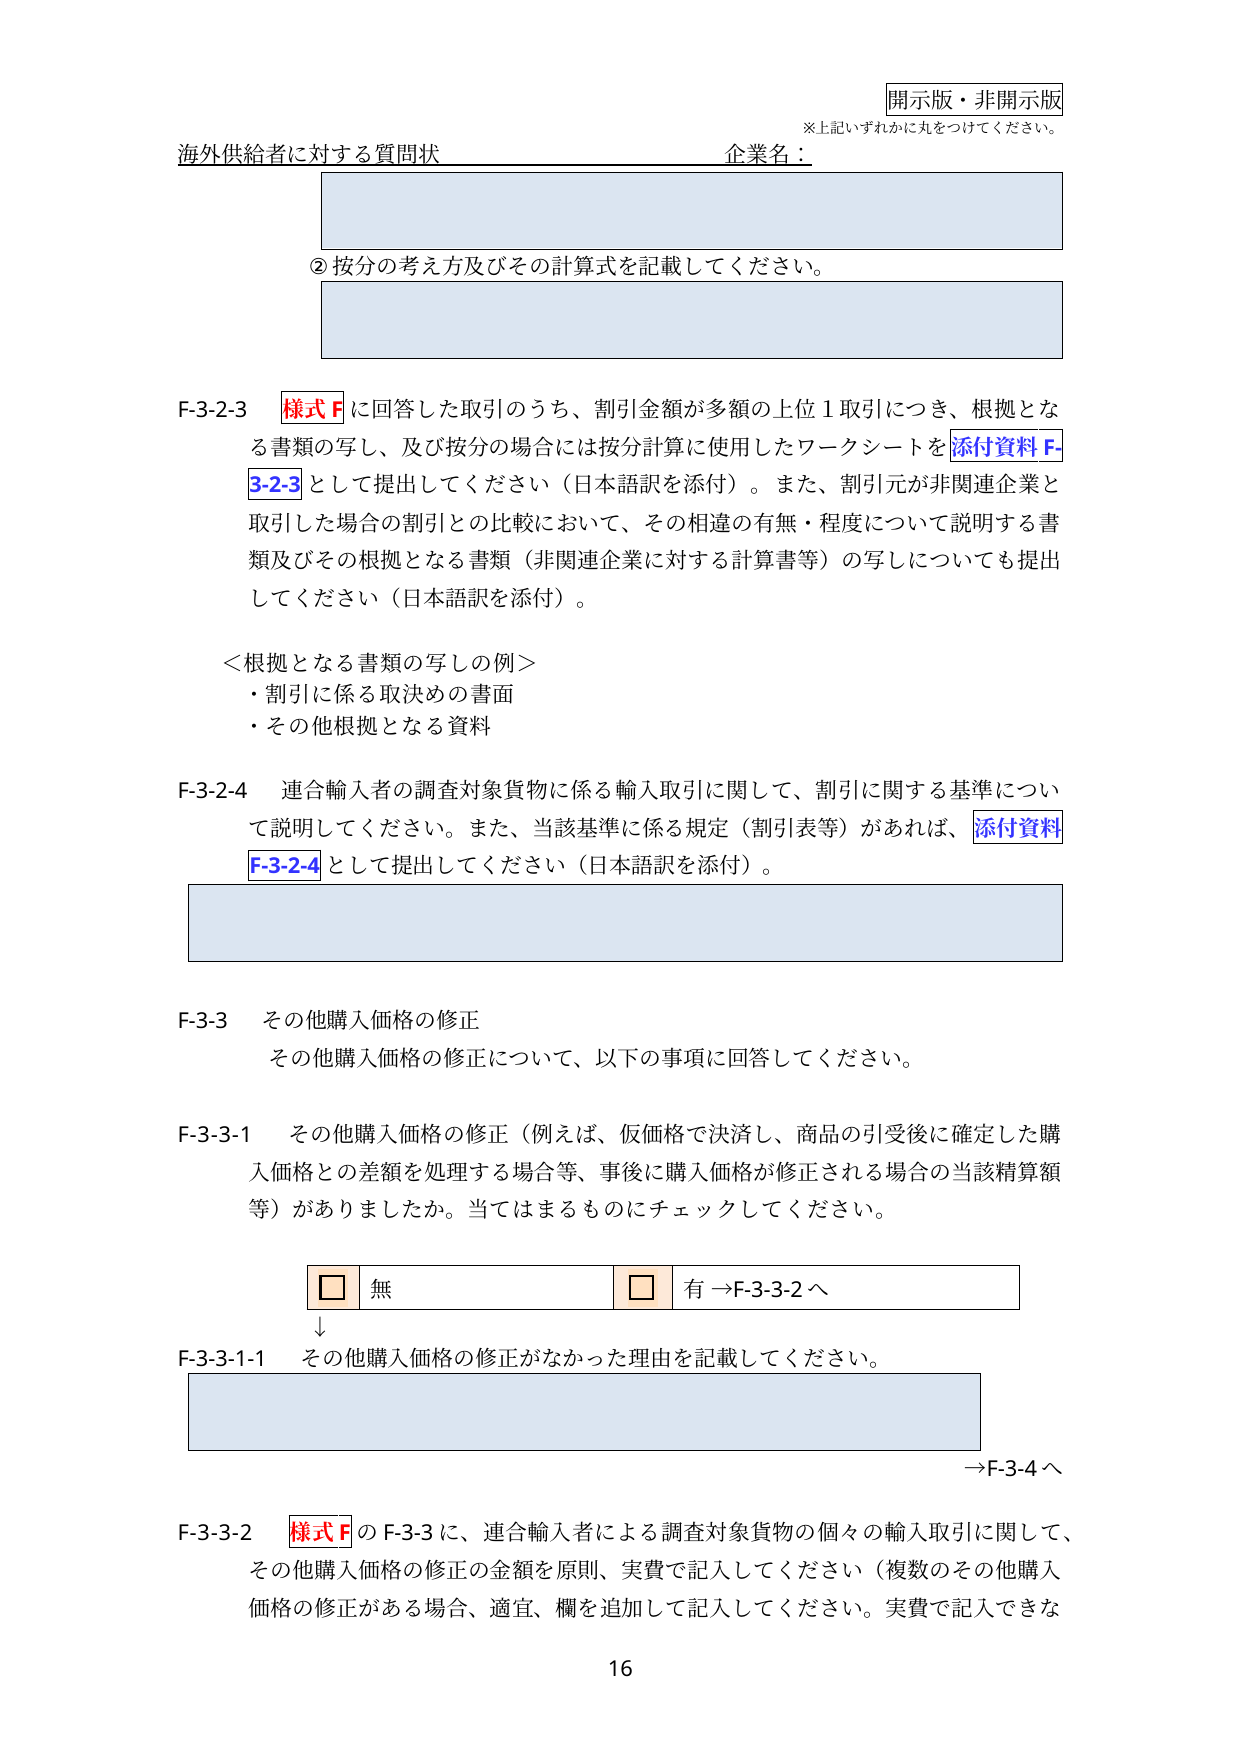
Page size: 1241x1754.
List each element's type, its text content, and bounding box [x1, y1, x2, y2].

text →F-3-4へ [308, 1451, 1063, 1482]
table_header [614, 1266, 672, 1309]
table_header 無 [360, 1266, 613, 1309]
text ↓ [177, 1310, 1063, 1341]
subtitle 様式Fに回答した取引のうち、割引金額が多額の上位１取引につき、根拠となる書類の写し、及び按分の場合には按分計算に使用したワークシートを添付資料F-3-2-3として提出してください（日本語訳を添付）。また、割引元が非関連企業と取引した場合の割引との比較において、その相違の有無・程度について説明する書類及びその根拠となる書類（非関連企業に対する計算書等）の写しについても提出してください（日本語訳を添付）。 [177, 389, 1063, 616]
subtitle 連合輸入者の調査対象貨物に係る輸入取引に関して、割引に関する基準について説明してください。また、当該基準に係る規定（割引表等）があれば、添付資料F-3-2-4として提出してください（日本語訳を添付）｡ [177, 770, 1063, 884]
table_header [308, 1266, 359, 1309]
subtitle その他購入価格の修正（例えば、仮価格で決済し、商品の引受後に確定した購入価格との差額を処理する場合等、事後に購入価格が修正される場合の当該精算額等）がありましたか。当てはまるものにチェックしてください。 [177, 1114, 1063, 1227]
text ＜根拠となる書類の写しの例＞ [221, 646, 1063, 678]
subtitle その他購入価格の修正がなかった理由を記載してください。 [177, 1341, 1063, 1373]
text ・割引に係る取決めの書面 [243, 678, 1063, 709]
text ②按分の考え方及びその計算式を記載してください。 [308, 249, 1063, 281]
table_header 有 →F-3-3-2へ [673, 1266, 1019, 1309]
table_header [322, 173, 1062, 248]
table_header [189, 1374, 980, 1450]
text ・その他根拠となる資料 [243, 709, 1063, 741]
table_header [322, 282, 1062, 358]
subtitle その他購入価格の修正 その他購入価格の修正について、以下の事項に回答してください。 [177, 1000, 1063, 1076]
table_header [189, 885, 1062, 961]
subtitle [177, 1512, 1063, 1626]
